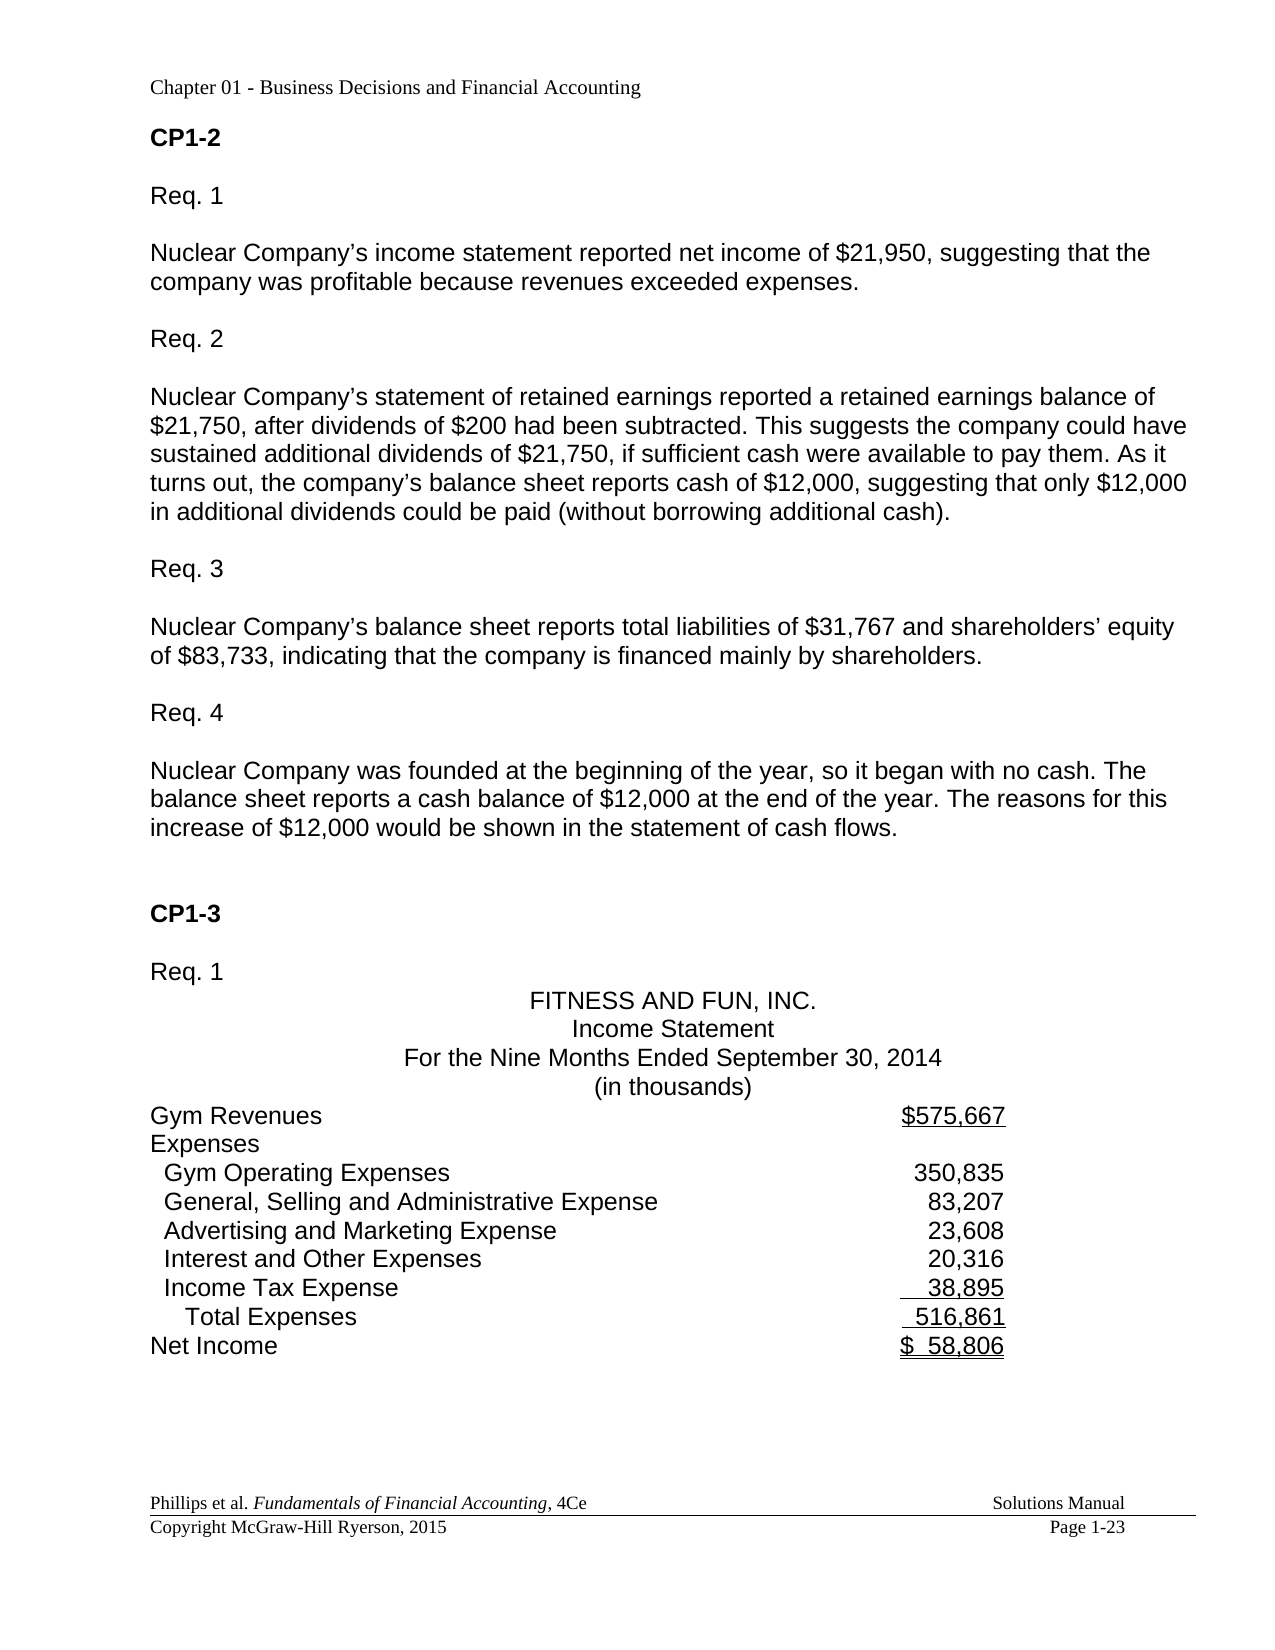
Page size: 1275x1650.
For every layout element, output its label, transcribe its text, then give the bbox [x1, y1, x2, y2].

text Nuclear Company was founded at the beginning of the year, so it began with no cash. The balance sheet reports a cash balance of $12,000 at the end of the year. The reasons for this increase of $12,000 would be shown in the statement of cash flows. [150, 756, 1196, 842]
text Req. 1 [150, 957, 1196, 986]
text Gym Operating Expenses 350,835 [150, 1158, 1196, 1187]
text Req. 4 [150, 698, 1196, 727]
text (in thousands) [150, 1072, 1196, 1101]
text Expenses [150, 1129, 1196, 1158]
text Req. 1 [150, 181, 1196, 209]
text Req. 3 [150, 554, 1196, 583]
text Income Statement [150, 1014, 1196, 1043]
text CP1-2 [150, 123, 1196, 152]
text Interest and Other Expenses 20,316 [150, 1244, 1196, 1273]
text Gym Revenues $575,667 [150, 1101, 1196, 1129]
text Req. 2 [150, 324, 1196, 353]
text Nuclear Company’s income statement reported net income of $21,950, suggesting that the company was profitable because revenues exceeded expenses. [150, 238, 1196, 296]
text Advertising and Marketing Expense 23,608 [150, 1216, 1196, 1244]
text General, Selling and Administrative Expense 83,207 [150, 1187, 1196, 1216]
text Total Expenses 516,861 [150, 1302, 1196, 1331]
text Nuclear Company’s statement of retained earnings reported a retained earnings balance of $21,750, after dividends of $200 had been subtracted. This suggests the company could have sustained additional dividends of $21,750, if sufficient cash were available to pay them. As it turns out, the company’s balance sheet reports cash of $12,000, suggesting that only $12,000 in additional dividends could be paid (without borrowing additional cash). [150, 382, 1196, 526]
text For the Nine Months Ended September 30, 2014 [150, 1043, 1196, 1072]
text CP1-3 [150, 899, 1196, 928]
text FITNESS AND FUN, INC. [150, 986, 1196, 1014]
text Income Tax Expense 38,895 [150, 1273, 1196, 1302]
text Nuclear Company’s balance sheet reports total liabilities of $31,767 and shareholders’ equity of $83,733, indicating that the company is financed mainly by shareholders. [150, 612, 1196, 669]
text Net Income $ 58,806 [150, 1331, 1196, 1359]
